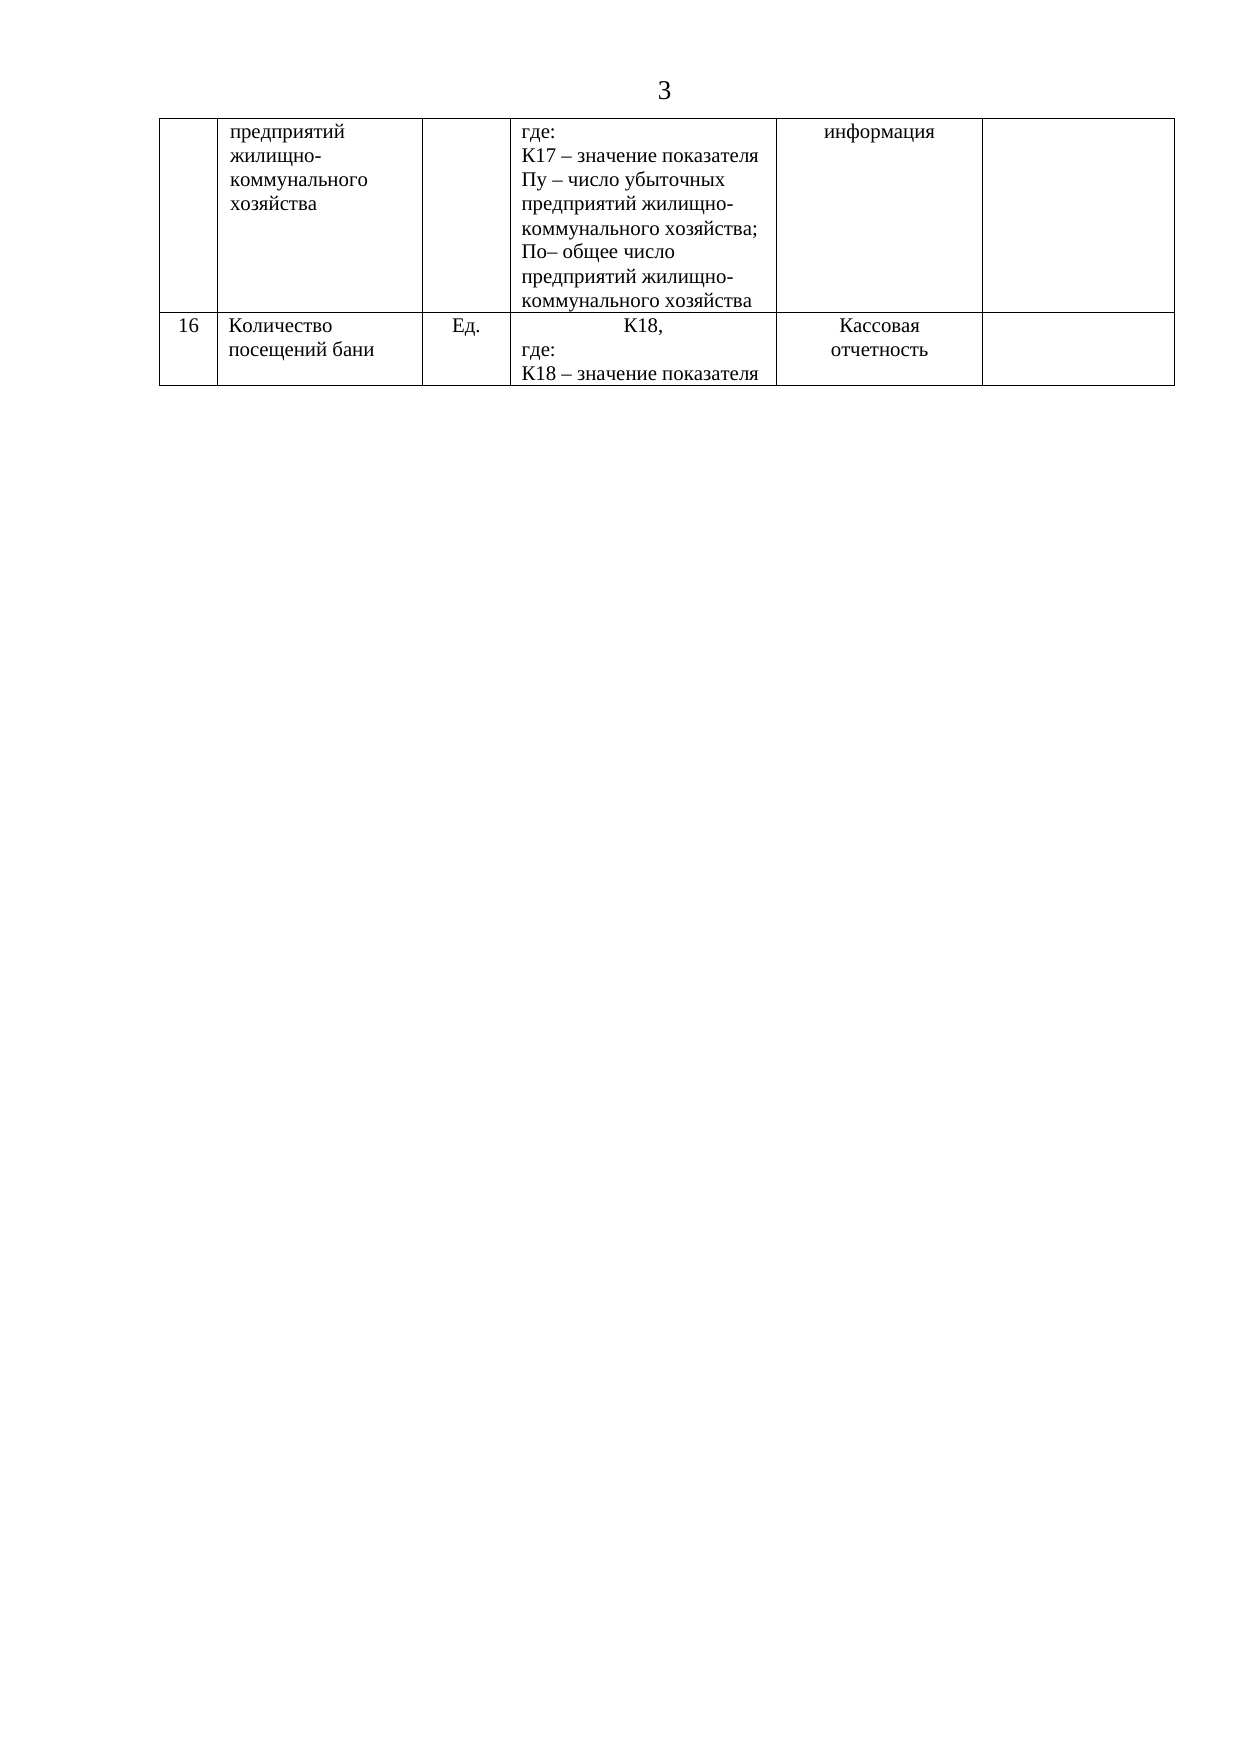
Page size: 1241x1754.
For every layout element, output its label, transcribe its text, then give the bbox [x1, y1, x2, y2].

table_cell [983, 313, 1174, 385]
table_cell 15 [160, 119, 217, 312]
table_cell [983, 119, 1174, 312]
table_cell % [423, 119, 510, 312]
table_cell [218, 119, 422, 312]
table_cell 16 [160, 313, 217, 385]
table_cell Количество посещений бани [218, 313, 422, 385]
table_cell Ед. [423, 313, 510, 385]
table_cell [511, 119, 776, 312]
table_cell К18, где: К18 – значение показателя [511, 313, 776, 385]
table_cell Кассовая отчетность [777, 313, 982, 385]
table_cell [777, 119, 982, 312]
